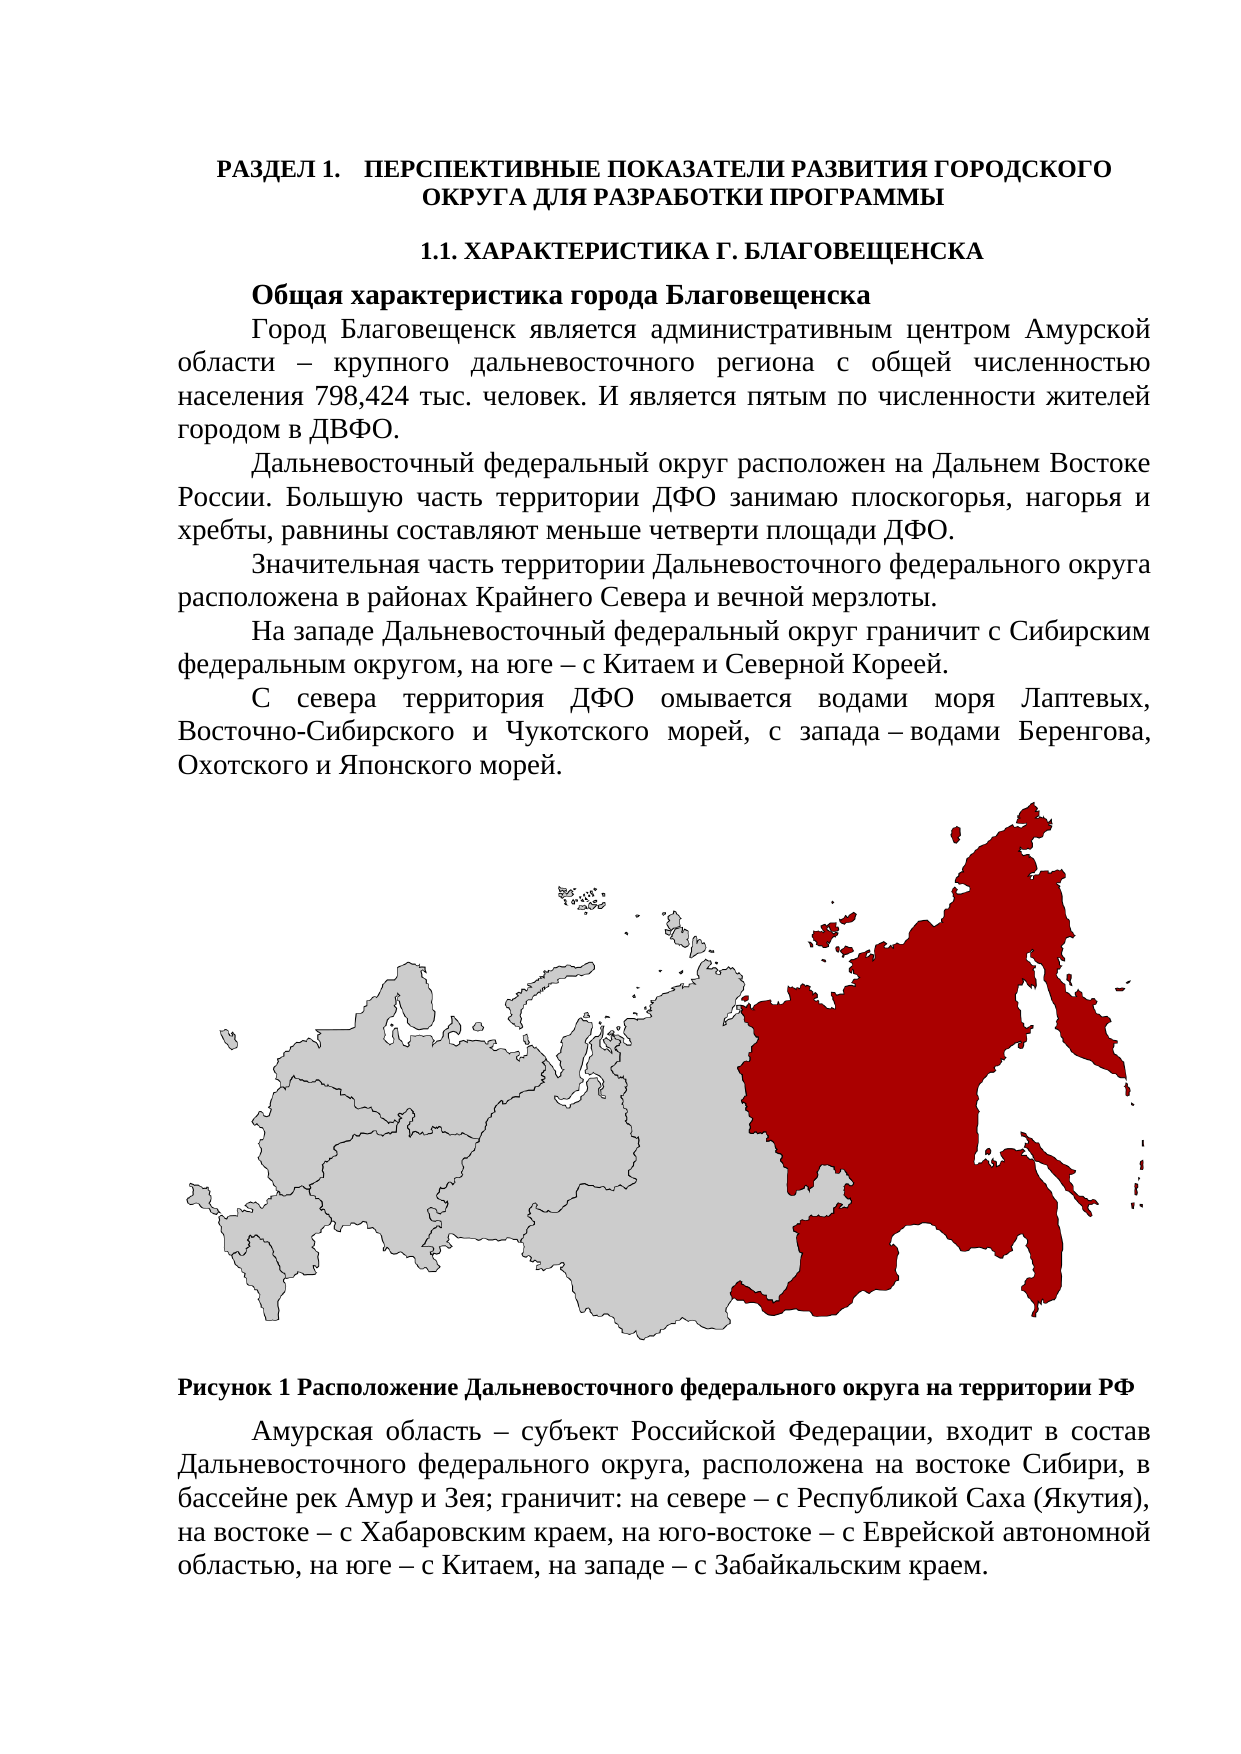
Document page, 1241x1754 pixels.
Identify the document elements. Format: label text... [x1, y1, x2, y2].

subtitle 1.1. Характеристика г. благовещенска [252, 236, 1152, 265]
text Рисунок 1 Расположение Дальневосточного федерального округа на территории РФ [177, 1372, 1152, 1401]
text Город Благовещенск является административным центром Амурской области – крупного дальневосточного региона с общей численностью населения 798,424 тыс. человек. И является пятым по численности жителей городом в ДВФО. [177, 311, 1152, 445]
text Дальневосточный федеральный округ расположен на Дальнем Востоке России. Большую часть территории ДФО занимаю плоскогорья, нагорья и хребты, равнины составляют меньше четверти площади ДФО. [177, 445, 1152, 546]
subtitle Перспективные показатели развития городского округа для разработки программы [177, 154, 1152, 211]
text Общая характеристика города Благовещенска [177, 277, 1152, 311]
text С севера территория ДФО омывается водами моря Лаптевых, Восточно-Сибирского и Чукотского морей, с запада – водами Беренгова, Охотского и Японского морей. [177, 680, 1152, 781]
text Значительная часть территории Дальневосточного федерального округа расположена в районах Крайнего Севера и вечной мерзлоты. [177, 546, 1152, 613]
picture [177, 793, 1152, 1355]
text На западе Дальневосточный федеральный округ граничит с Сибирским федеральным округом, на юге – с Китаем и Северной Кореей. [177, 613, 1152, 680]
text Амурская область – субъект Российской Федерации, входит в состав Дальневосточного федерального округа, расположена на востоке Сибири, в бассейне рек Амур и Зея; граничит: на севере – с Республикой Саха (Якутия), на востоке – с Хабаровским краем, на юго-востоке – с Еврейской автономной областью, на юге – с Китаем, на западе – с Забайкальским краем. [177, 1413, 1152, 1581]
